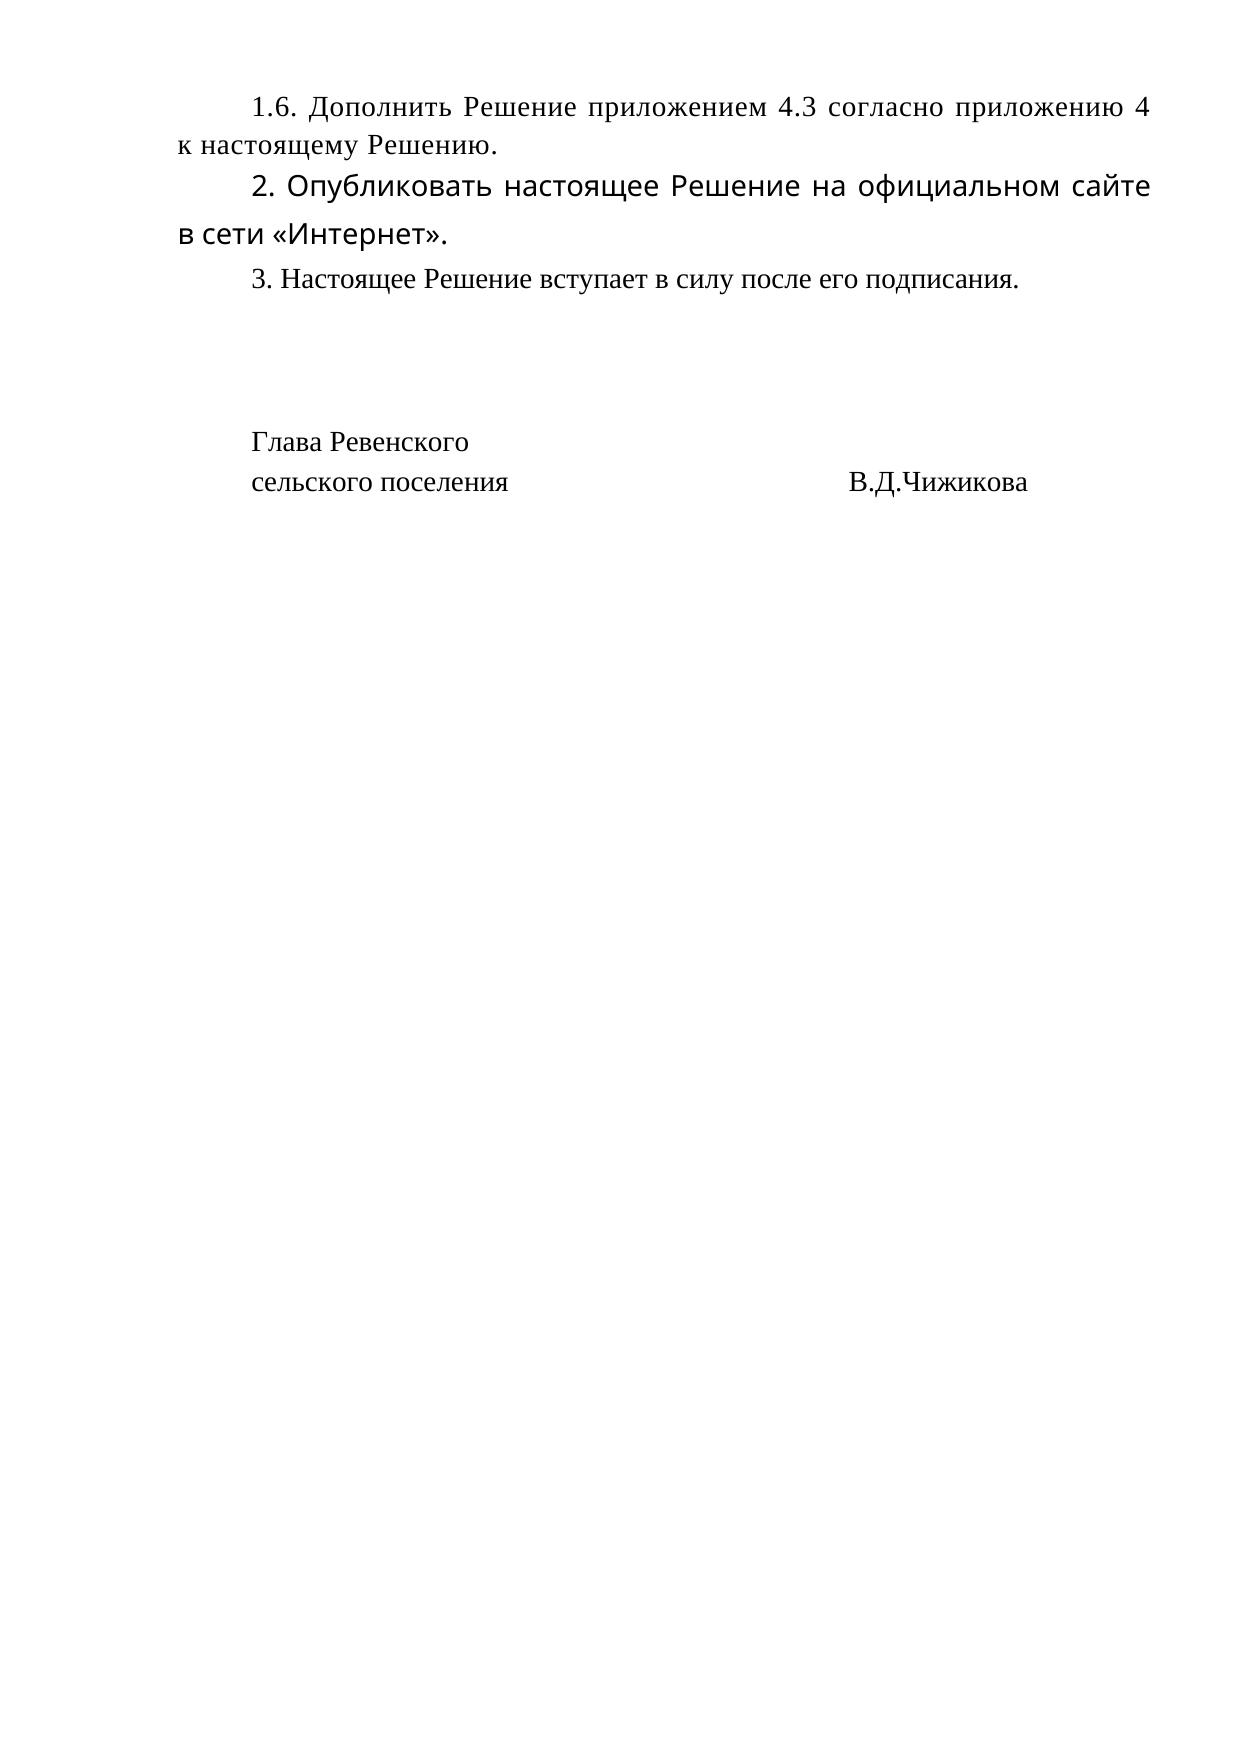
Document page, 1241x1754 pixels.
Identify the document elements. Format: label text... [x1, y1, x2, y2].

text Глава Ревенского [177, 424, 1152, 457]
text сельского поселения В.Д.Чижикова [177, 464, 1152, 498]
text 1.6. Дополнить Решение приложением 4.3 согласно приложению 4 к настоящему Решению. [177, 89, 1152, 161]
text 2. Опубликовать настоящее Решение на официальном сайте в сети «Интернет». [177, 166, 1152, 253]
list 3. Настоящее Решение вступает в силу после его подписания. [177, 261, 1152, 294]
